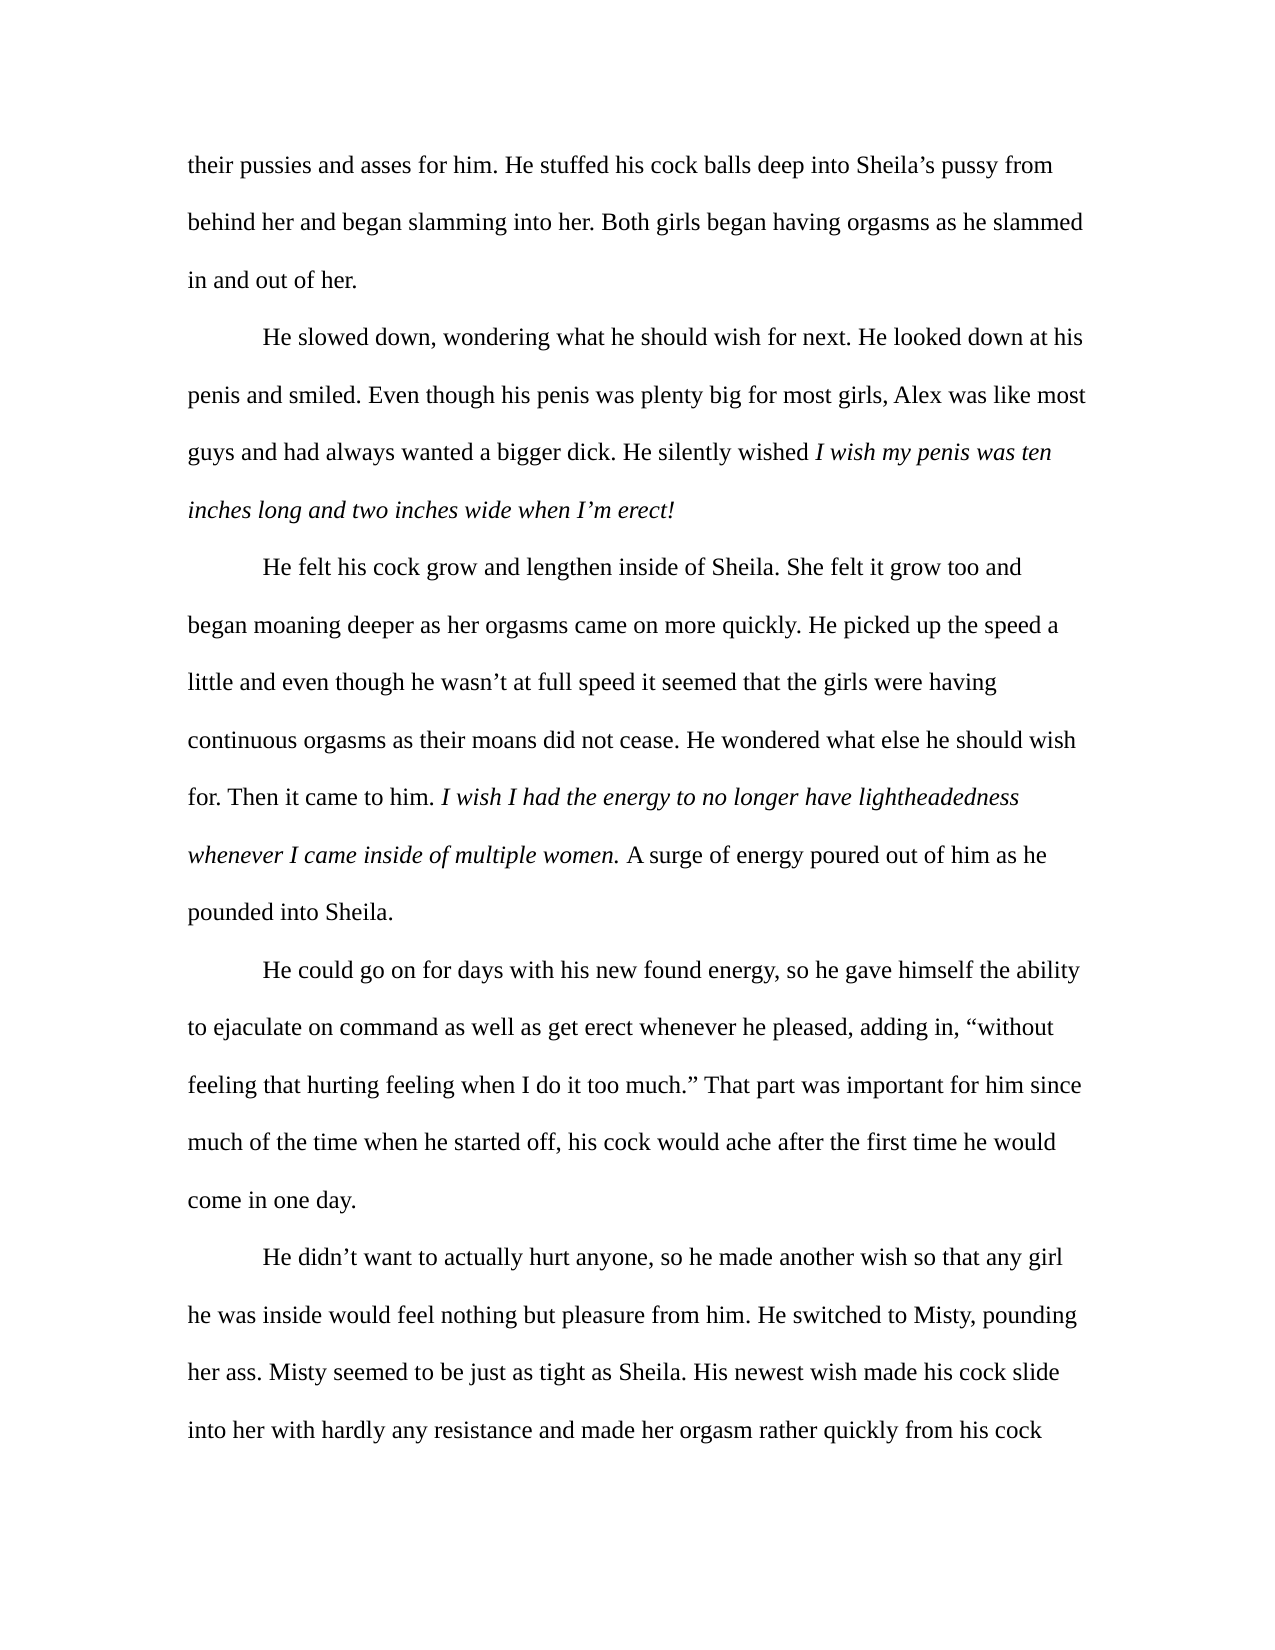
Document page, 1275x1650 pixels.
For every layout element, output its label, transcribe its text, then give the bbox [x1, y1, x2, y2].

text He could go on for days with his new found energy, so he gave himself the ability to ejaculate on command as well as get erect whenever he pleased, adding in, “without feeling that hurting feeling when I do it too much.” That part was important for him since much of the time when he started off, his cock would ache after the first time he would come in one day. [187, 955, 1087, 1214]
text He felt his cock grow and lengthen inside of Sheila. She felt it grow too and began moaning deeper as her orgasms came on more quickly. He picked up the speed a little and even though he wasn’t at full speed it seemed that the girls were having continuous orgasms as their moans did not cease. He wondered what else he should wish for. Then it came to him. I wish I had the energy to no longer have lightheadedness whenever I came inside of multiple women. A surge of energy poured out of him as he pounded into Sheila. [187, 552, 1087, 926]
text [187, 1242, 1087, 1444]
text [187, 150, 1087, 294]
text He slowed down, wondering what he should wish for next. He looked down at his penis and smiled. Even though his penis was plenty big for most girls, Alex was like most guys and had always wanted a bigger dick. He silently wished I wish my penis was ten inches long and two inches wide when I’m erect! [187, 322, 1087, 524]
